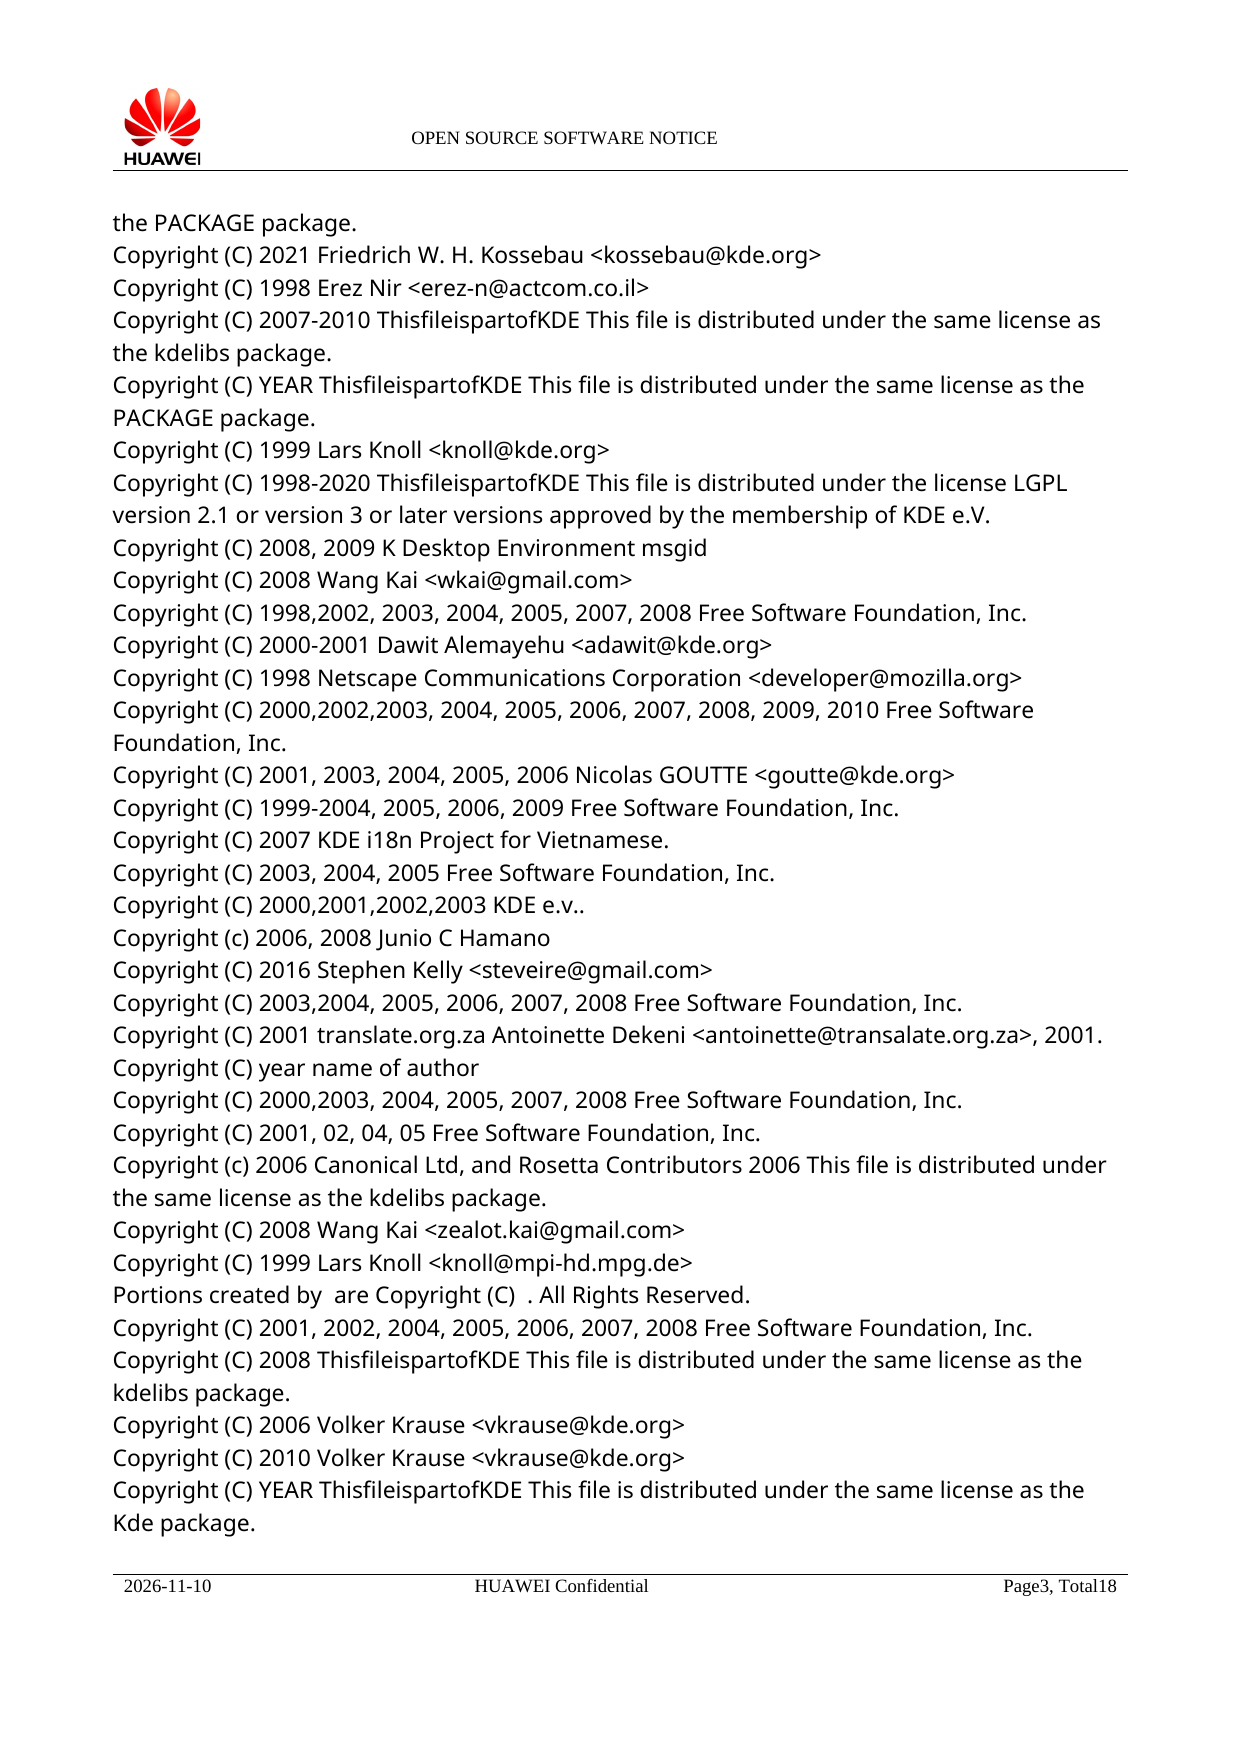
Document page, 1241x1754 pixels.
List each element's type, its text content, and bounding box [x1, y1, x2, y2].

picture [124, 88, 201, 165]
